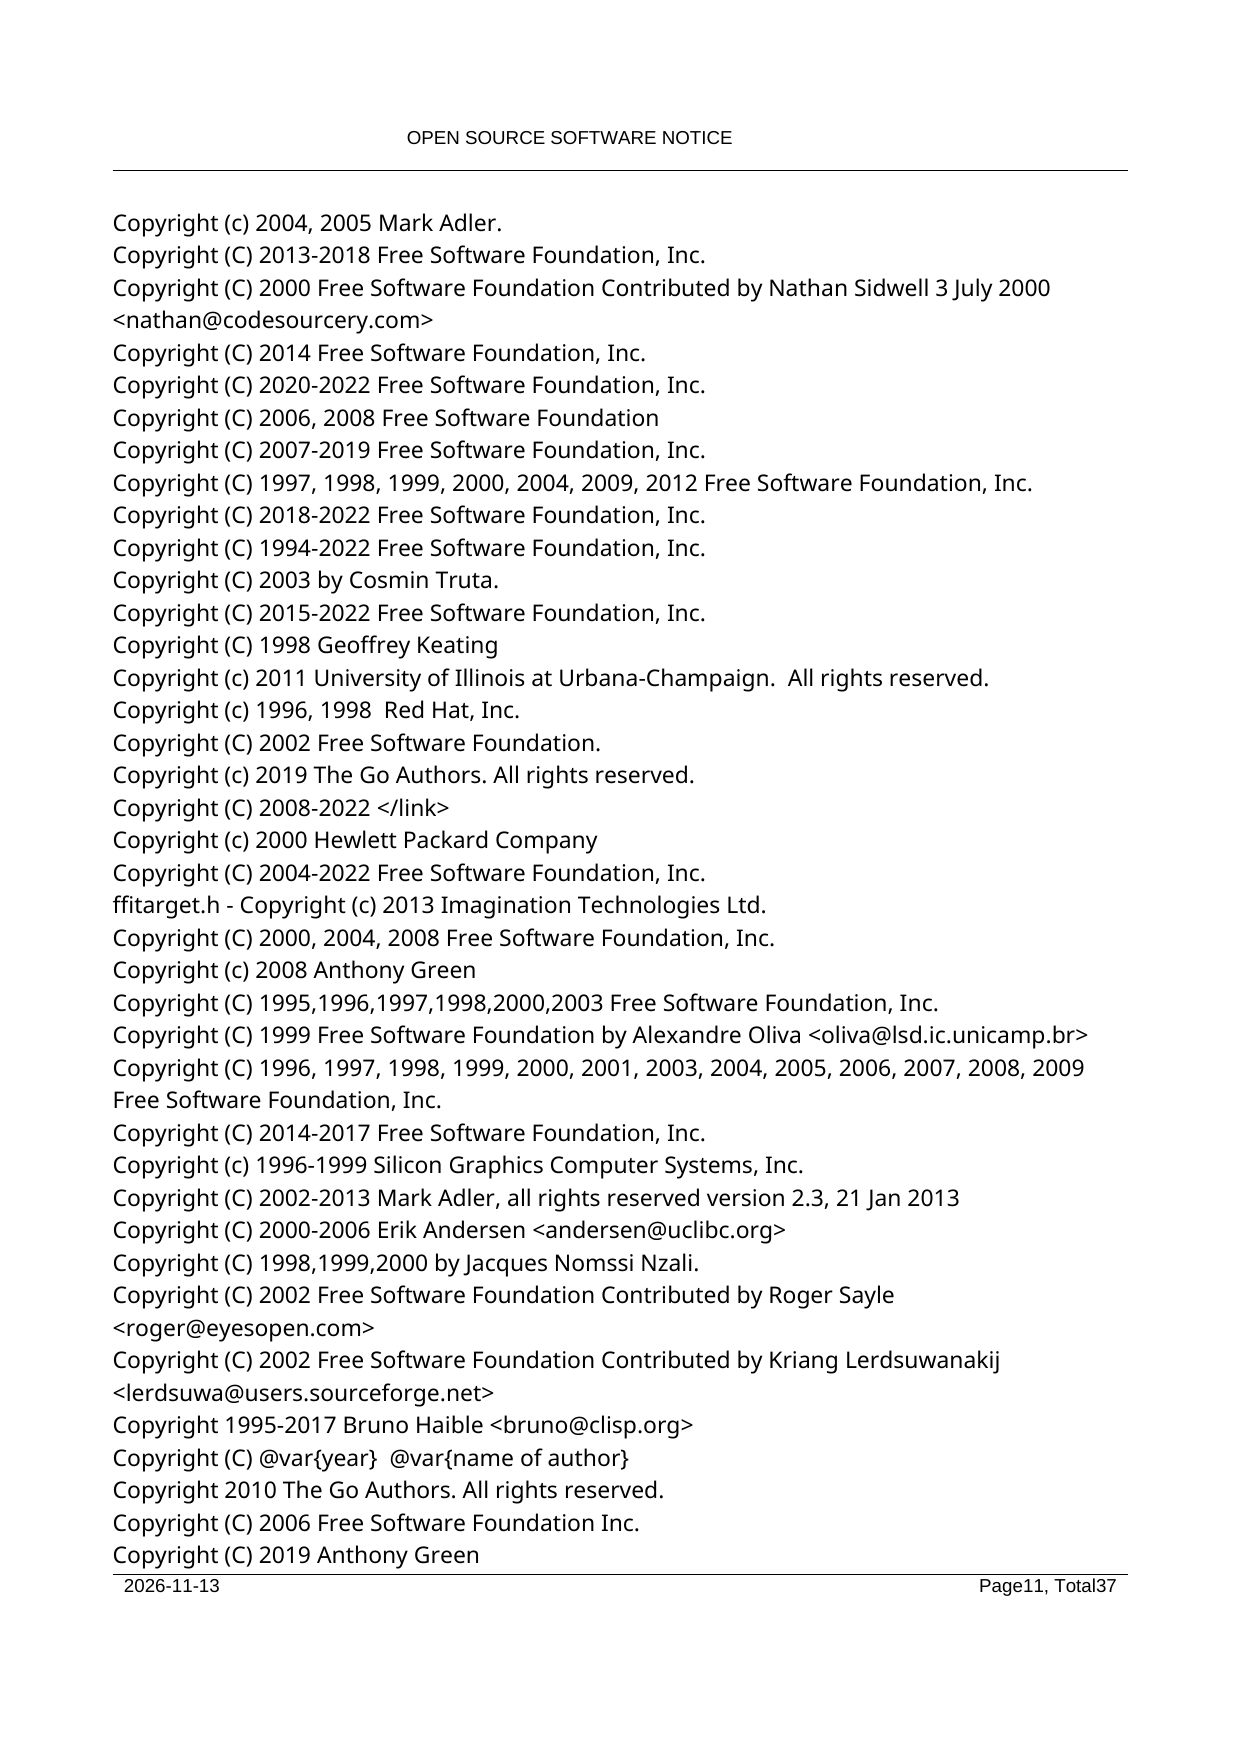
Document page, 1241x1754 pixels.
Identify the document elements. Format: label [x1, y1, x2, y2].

text [112, 206, 1128, 1571]
